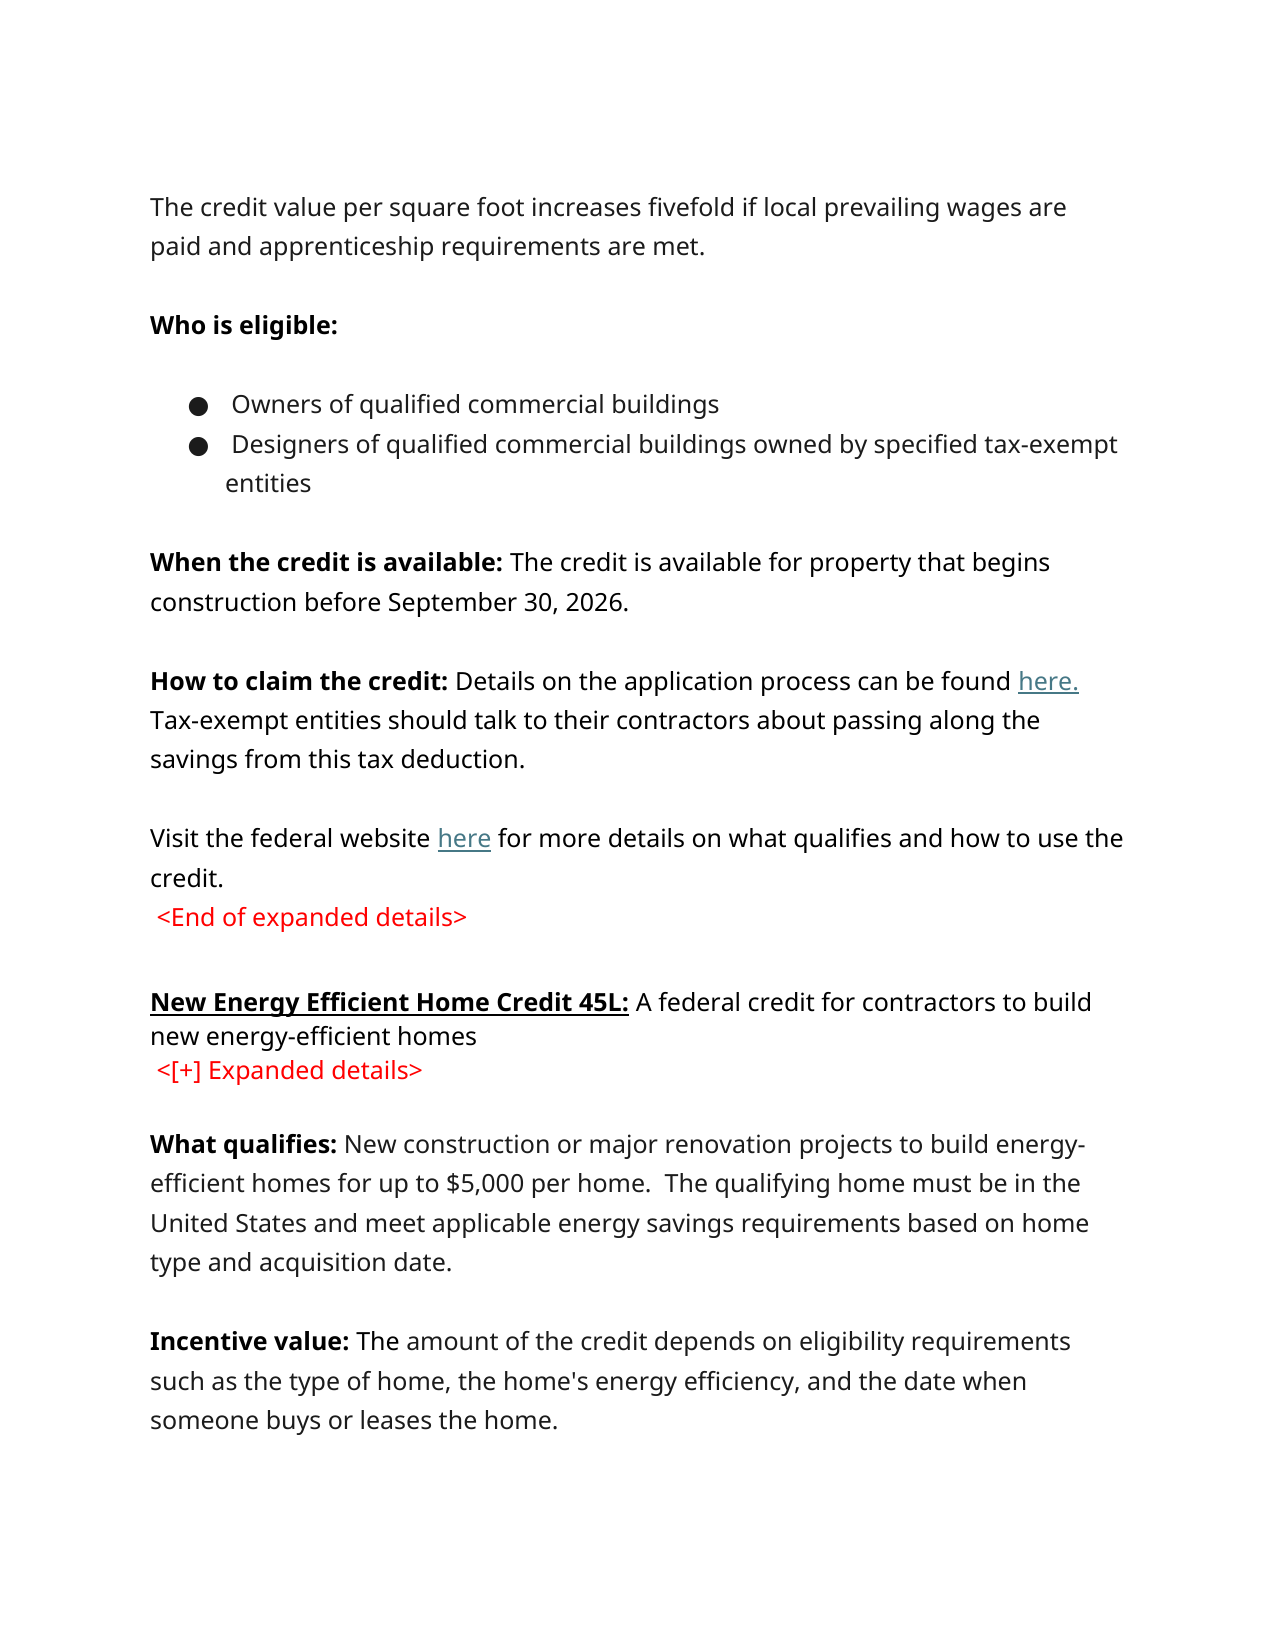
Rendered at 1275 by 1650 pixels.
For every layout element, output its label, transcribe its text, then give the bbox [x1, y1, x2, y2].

text ● Designers of qualified commercial buildings owned by specified tax-exempt entities [187, 426, 1125, 500]
text What qualifies: New construction or major renovation projects to build energy-efficient homes for up to $5,000 per home. The qualifying home must be in the United States and meet applicable energy savings requirements based on home type and acquisition date. [150, 1127, 1125, 1279]
text Incentive value: The amount of the credit depends on eligibility requirements such as the type of home, the home's energy efficiency, and the date when someone buys or leases the home. [150, 1324, 1125, 1437]
text The credit value per square foot increases fivefold if local prevailing wages are paid and apprenticeship requirements are met. [150, 189, 1125, 263]
text ● Owners of qualified commercial buildings [187, 387, 1125, 421]
text <End of expanded details> [150, 900, 1125, 934]
text When the credit is available: The credit is available for property that begins construction before September 30, 2026. [150, 545, 1125, 618]
text How to claim the credit: Details on the application process can be found here. Tax-exempt entities should talk to their contractors about passing along the savings from this tax deduction. [150, 663, 1125, 776]
text Who is eligible: [150, 308, 1125, 342]
text Visit the federal website here for more details on what qualifies and how to use the credit. [150, 821, 1125, 895]
text New Energy Efficient Home Credit 45L: A federal credit for contractors to build new energy-efficient homes <[+] Expanded details> [150, 985, 1125, 1087]
